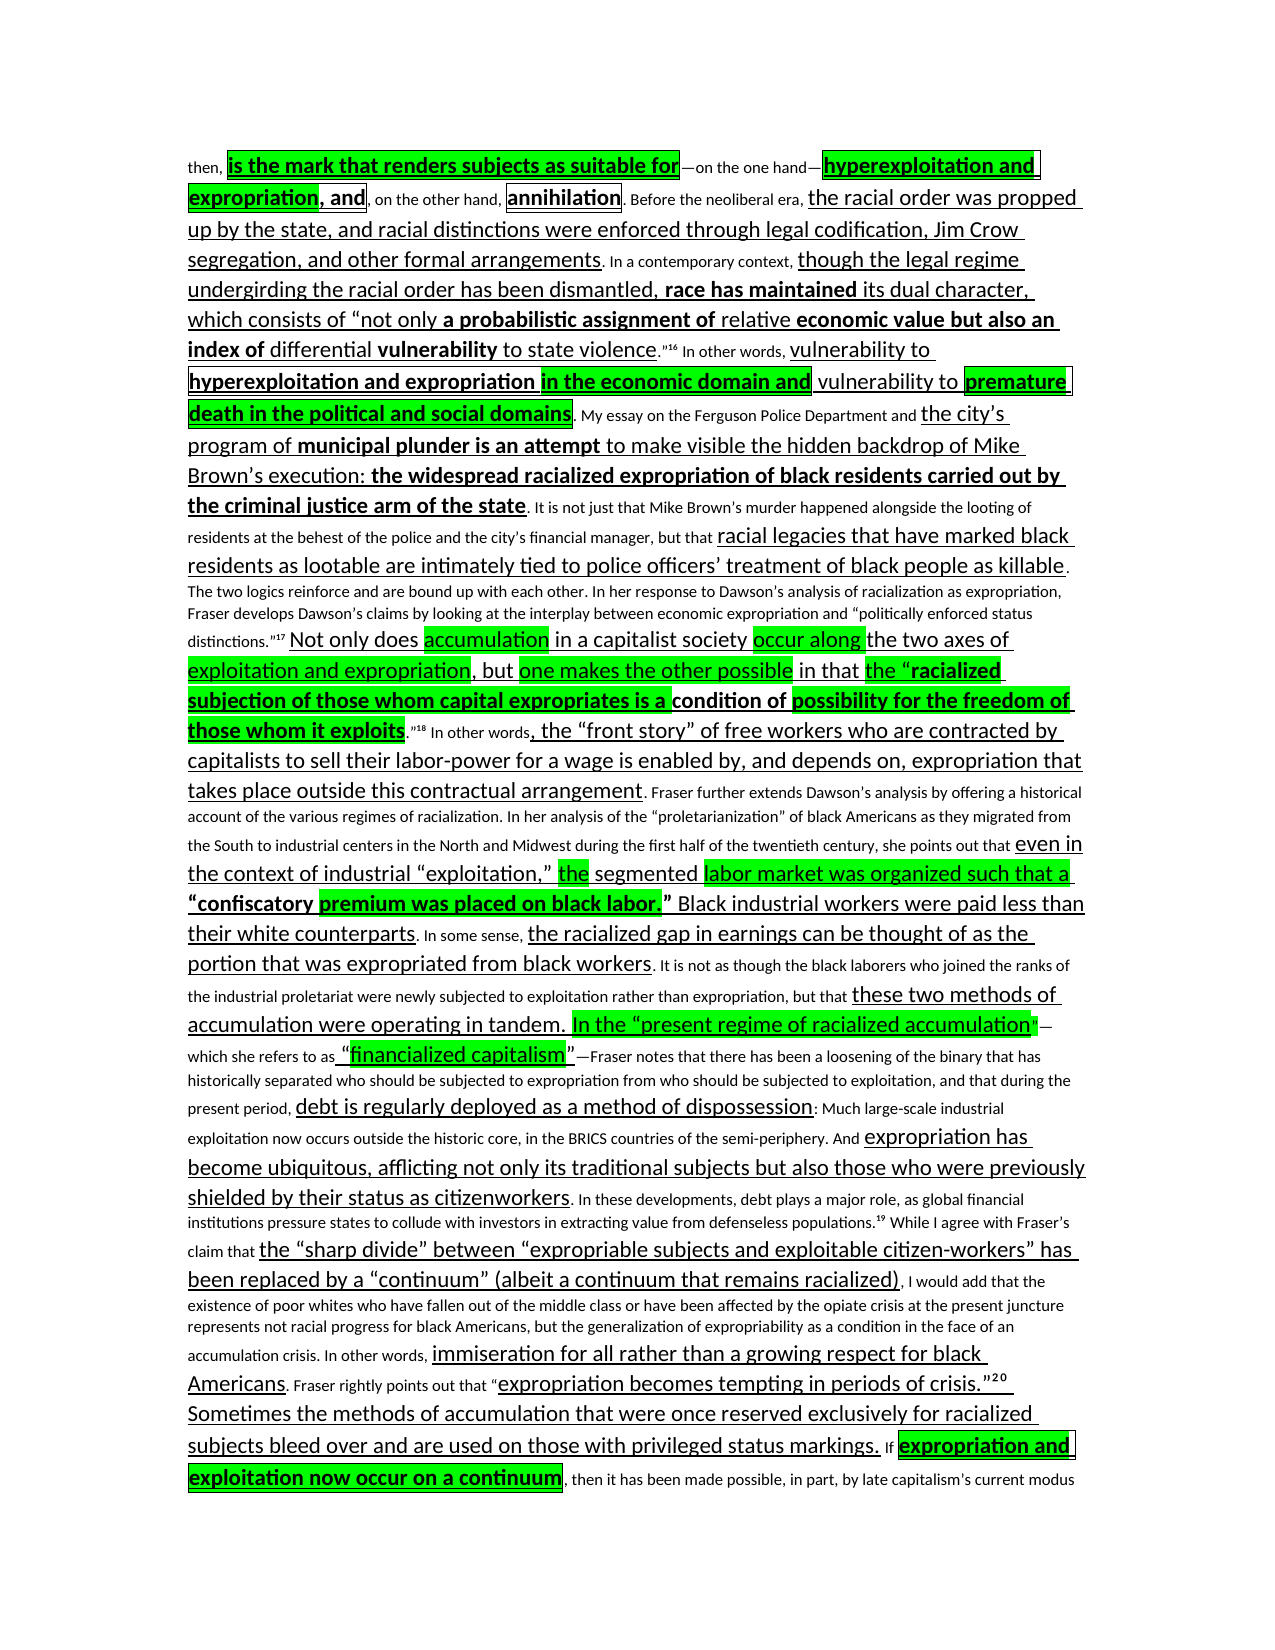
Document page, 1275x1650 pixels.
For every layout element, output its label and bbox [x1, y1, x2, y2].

text [187, 150, 1087, 1493]
